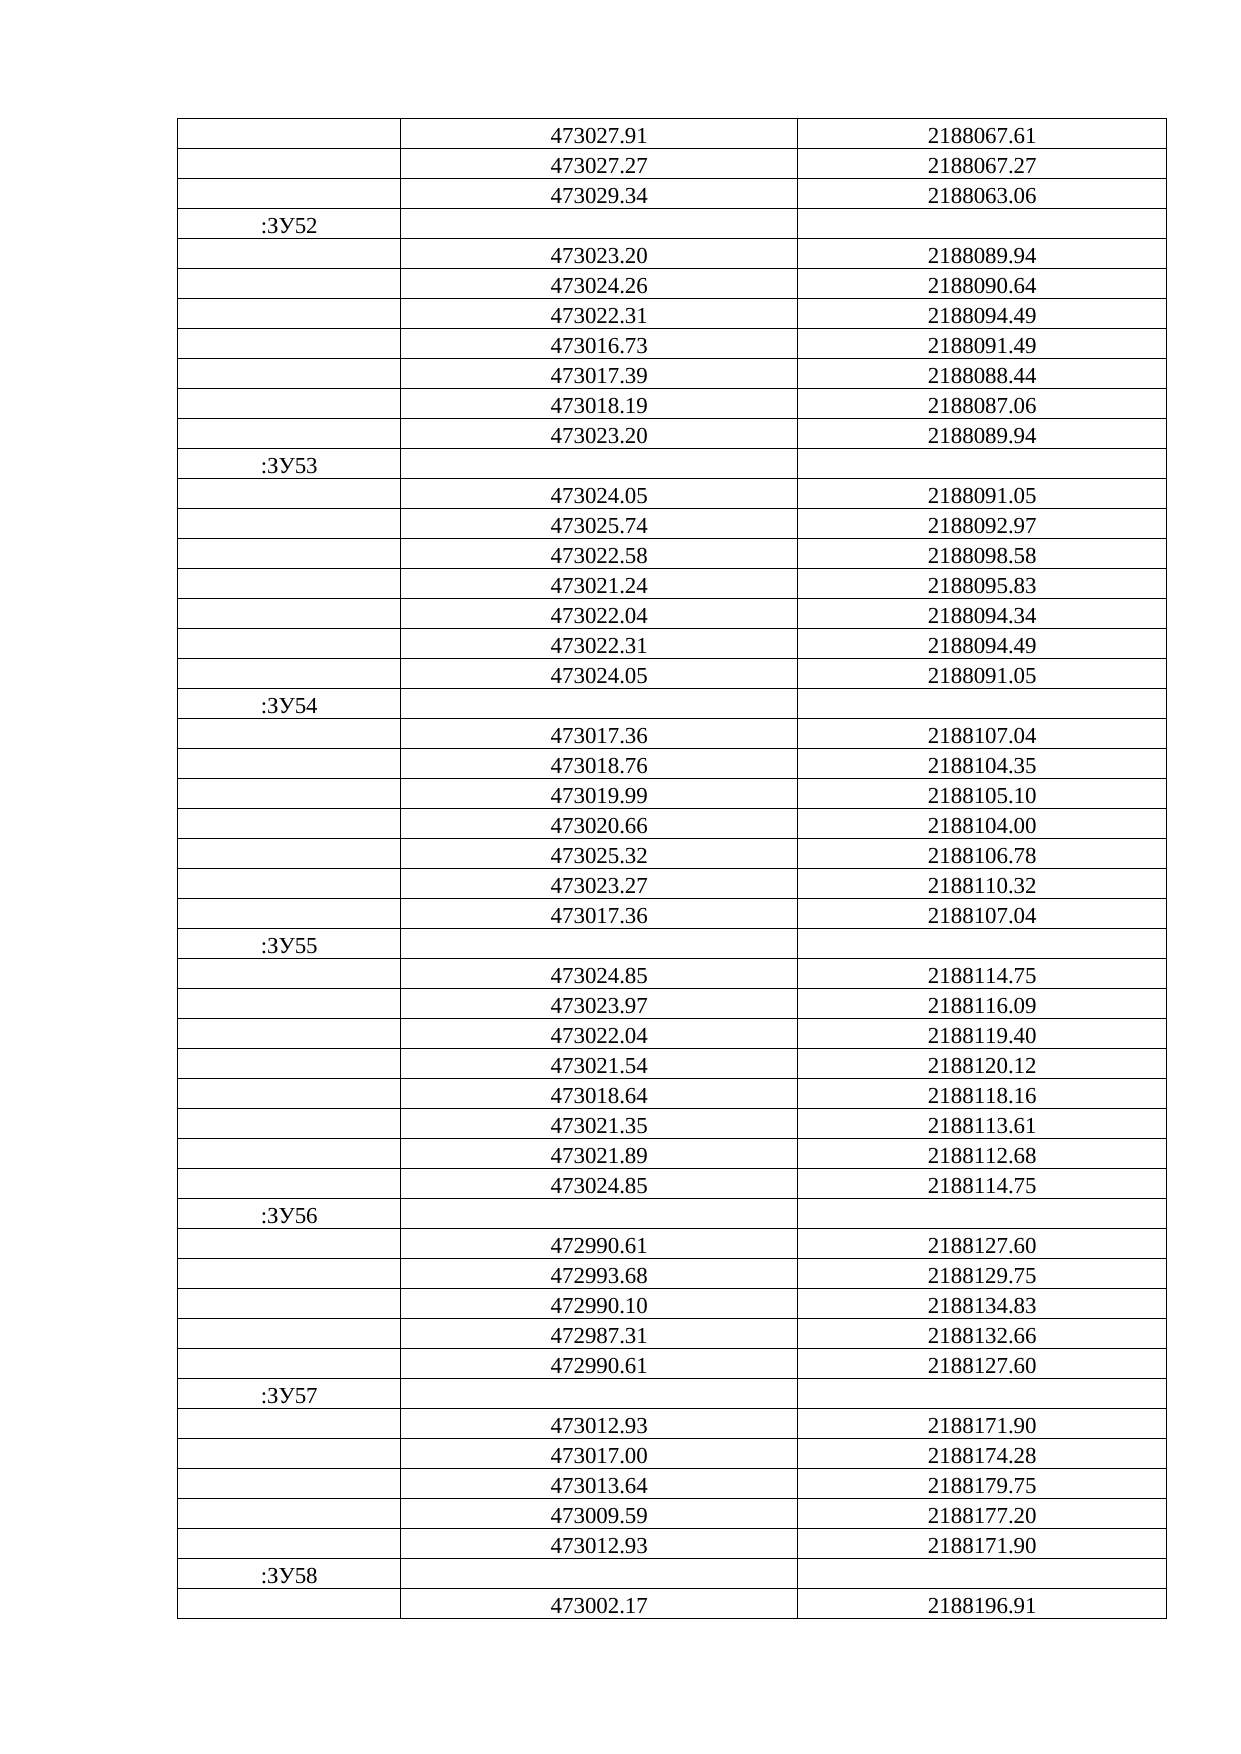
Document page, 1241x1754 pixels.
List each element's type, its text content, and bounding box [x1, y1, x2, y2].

table_cell 473024.05 [401, 479, 797, 508]
table_cell [401, 449, 797, 478]
table_cell [178, 509, 400, 538]
table_cell 2188119.40 [798, 1019, 1166, 1048]
table_cell 2188107.04 [798, 719, 1166, 748]
table_cell [178, 899, 400, 928]
table_cell 2188092.97 [798, 509, 1166, 538]
table_cell [178, 749, 400, 778]
table_cell [178, 1109, 400, 1138]
table_cell 473024.05 [401, 659, 797, 688]
table_cell 473018.19 [401, 389, 797, 418]
table_cell [401, 1199, 797, 1228]
table_cell 2188127.60 [798, 1349, 1166, 1378]
table_cell 473018.64 [401, 1079, 797, 1108]
table_cell 2188171.90 [798, 1529, 1166, 1558]
table_cell 472987.31 [401, 1319, 797, 1348]
table_cell 473024.85 [401, 1169, 797, 1198]
table_cell 473017.00 [401, 1439, 797, 1468]
table_cell 2188105.10 [798, 779, 1166, 808]
table_cell [178, 1049, 400, 1078]
table_cell [401, 1559, 797, 1588]
table_cell [178, 989, 400, 1018]
table_cell 2188067.27 [798, 149, 1166, 178]
table_cell [178, 479, 400, 508]
table_cell [178, 149, 400, 178]
table_cell [178, 1019, 400, 1048]
table_cell [178, 359, 400, 388]
table_cell 2188118.16 [798, 1079, 1166, 1108]
table_cell [178, 1589, 400, 1618]
table_cell 473016.73 [401, 329, 797, 358]
table_cell 473021.24 [401, 569, 797, 598]
table_cell [178, 1289, 400, 1318]
table_cell 473025.32 [401, 839, 797, 868]
table_cell [178, 1319, 400, 1348]
table_cell 473024.85 [401, 959, 797, 988]
table_cell [178, 1349, 400, 1378]
table_cell 473023.97 [401, 989, 797, 1018]
table_cell 473022.04 [401, 599, 797, 628]
table_cell [178, 179, 400, 208]
table_cell :ЗУ54 [178, 689, 400, 718]
table_cell 2188112.68 [798, 1139, 1166, 1168]
table_cell 473027.27 [401, 149, 797, 178]
table_cell 2188171.90 [798, 1409, 1166, 1438]
table_cell [178, 1499, 400, 1528]
table_cell :ЗУ53 [178, 449, 400, 478]
table_cell 2188095.83 [798, 569, 1166, 598]
table_cell 473018.76 [401, 749, 797, 778]
table_cell 2188120.12 [798, 1049, 1166, 1078]
table_cell [178, 779, 400, 808]
table_cell 2188091.05 [798, 479, 1166, 508]
table_cell 2188174.28 [798, 1439, 1166, 1468]
table_cell [798, 1559, 1166, 1588]
table_cell 2188094.49 [798, 299, 1166, 328]
table_cell [178, 839, 400, 868]
table_cell :ЗУ55 [178, 929, 400, 958]
table_cell [178, 1529, 400, 1558]
table_cell [798, 1199, 1166, 1228]
table_cell [178, 1409, 400, 1438]
table_cell 473023.20 [401, 239, 797, 268]
table_cell :ЗУ58 [178, 1559, 400, 1588]
table_cell [178, 329, 400, 358]
table_cell [401, 929, 797, 958]
table_cell [798, 209, 1166, 238]
table_cell :ЗУ52 [178, 209, 400, 238]
table_cell 473017.39 [401, 359, 797, 388]
table_cell :ЗУ56 [178, 1199, 400, 1228]
table_cell 473023.27 [401, 869, 797, 898]
table_cell [178, 629, 400, 658]
table_cell 2188089.94 [798, 419, 1166, 448]
table_cell 473012.93 [401, 1529, 797, 1558]
table_cell 2188107.04 [798, 899, 1166, 928]
table_cell [178, 1079, 400, 1108]
table_cell 2188127.60 [798, 1229, 1166, 1258]
table_cell 473020.66 [401, 809, 797, 838]
table_cell [401, 689, 797, 718]
table_cell 473002.17 [401, 1589, 797, 1618]
table_cell 472990.61 [401, 1229, 797, 1258]
table_cell 472990.10 [401, 1289, 797, 1318]
table_cell 2188132.66 [798, 1319, 1166, 1348]
table_cell [178, 119, 400, 148]
table_cell [178, 809, 400, 838]
table_cell :ЗУ57 [178, 1379, 400, 1408]
table_cell 473013.64 [401, 1469, 797, 1498]
table_cell 2188063.06 [798, 179, 1166, 208]
table_cell [178, 1469, 400, 1498]
table_cell 2188114.75 [798, 959, 1166, 988]
table_cell 2188116.09 [798, 989, 1166, 1018]
table_cell 2188134.83 [798, 1289, 1166, 1318]
table_cell [798, 929, 1166, 958]
table_cell [178, 1439, 400, 1468]
table_cell [178, 1139, 400, 1168]
table_cell [798, 689, 1166, 718]
table_cell 2188090.64 [798, 269, 1166, 298]
table_cell 2188091.49 [798, 329, 1166, 358]
table_cell 472990.61 [401, 1349, 797, 1378]
table_cell 2188091.05 [798, 659, 1166, 688]
table_cell 2188113.61 [798, 1109, 1166, 1138]
table_cell [178, 869, 400, 898]
table_cell 473025.74 [401, 509, 797, 538]
table_cell 473024.26 [401, 269, 797, 298]
table_cell [178, 1229, 400, 1258]
table_cell [178, 1169, 400, 1198]
table_cell 2188196.91 [798, 1589, 1166, 1618]
table_cell 473017.36 [401, 719, 797, 748]
table_cell 2188088.44 [798, 359, 1166, 388]
table_cell 473027.91 [401, 119, 797, 148]
table_cell [178, 299, 400, 328]
table_cell [178, 569, 400, 598]
table_cell 2188129.75 [798, 1259, 1166, 1288]
table_cell [178, 389, 400, 418]
table_cell 2188114.75 [798, 1169, 1166, 1198]
table_cell 473021.35 [401, 1109, 797, 1138]
table_cell 2188104.00 [798, 809, 1166, 838]
table_cell 2188110.32 [798, 869, 1166, 898]
table_cell 2188094.49 [798, 629, 1166, 658]
table_cell [178, 1259, 400, 1288]
table_cell 473009.59 [401, 1499, 797, 1528]
table_cell 2188089.94 [798, 239, 1166, 268]
table_cell 473029.34 [401, 179, 797, 208]
table_cell 2188104.35 [798, 749, 1166, 778]
table_cell 473022.31 [401, 299, 797, 328]
table_cell [178, 959, 400, 988]
table_cell 2188177.20 [798, 1499, 1166, 1528]
table_cell 473022.31 [401, 629, 797, 658]
table_cell [798, 449, 1166, 478]
table_cell 473021.54 [401, 1049, 797, 1078]
table_cell 473021.89 [401, 1139, 797, 1168]
table_cell 473019.99 [401, 779, 797, 808]
table_cell [178, 419, 400, 448]
table_cell 473017.36 [401, 899, 797, 928]
table_cell [178, 659, 400, 688]
table_cell 2188087.06 [798, 389, 1166, 418]
table_cell [798, 1379, 1166, 1408]
table_cell 2188179.75 [798, 1469, 1166, 1498]
table_cell [178, 269, 400, 298]
table_cell [401, 1379, 797, 1408]
table_cell [178, 599, 400, 628]
table_cell 473022.58 [401, 539, 797, 568]
table_cell 472993.68 [401, 1259, 797, 1288]
table_cell [178, 539, 400, 568]
table_cell [178, 719, 400, 748]
table_cell 2188094.34 [798, 599, 1166, 628]
table_cell 2188098.58 [798, 539, 1166, 568]
table_cell [178, 239, 400, 268]
table_cell 473023.20 [401, 419, 797, 448]
table_cell 2188067.61 [798, 119, 1166, 148]
table_cell 2188106.78 [798, 839, 1166, 868]
table_cell 473012.93 [401, 1409, 797, 1438]
table_cell 473022.04 [401, 1019, 797, 1048]
table_cell [401, 209, 797, 238]
